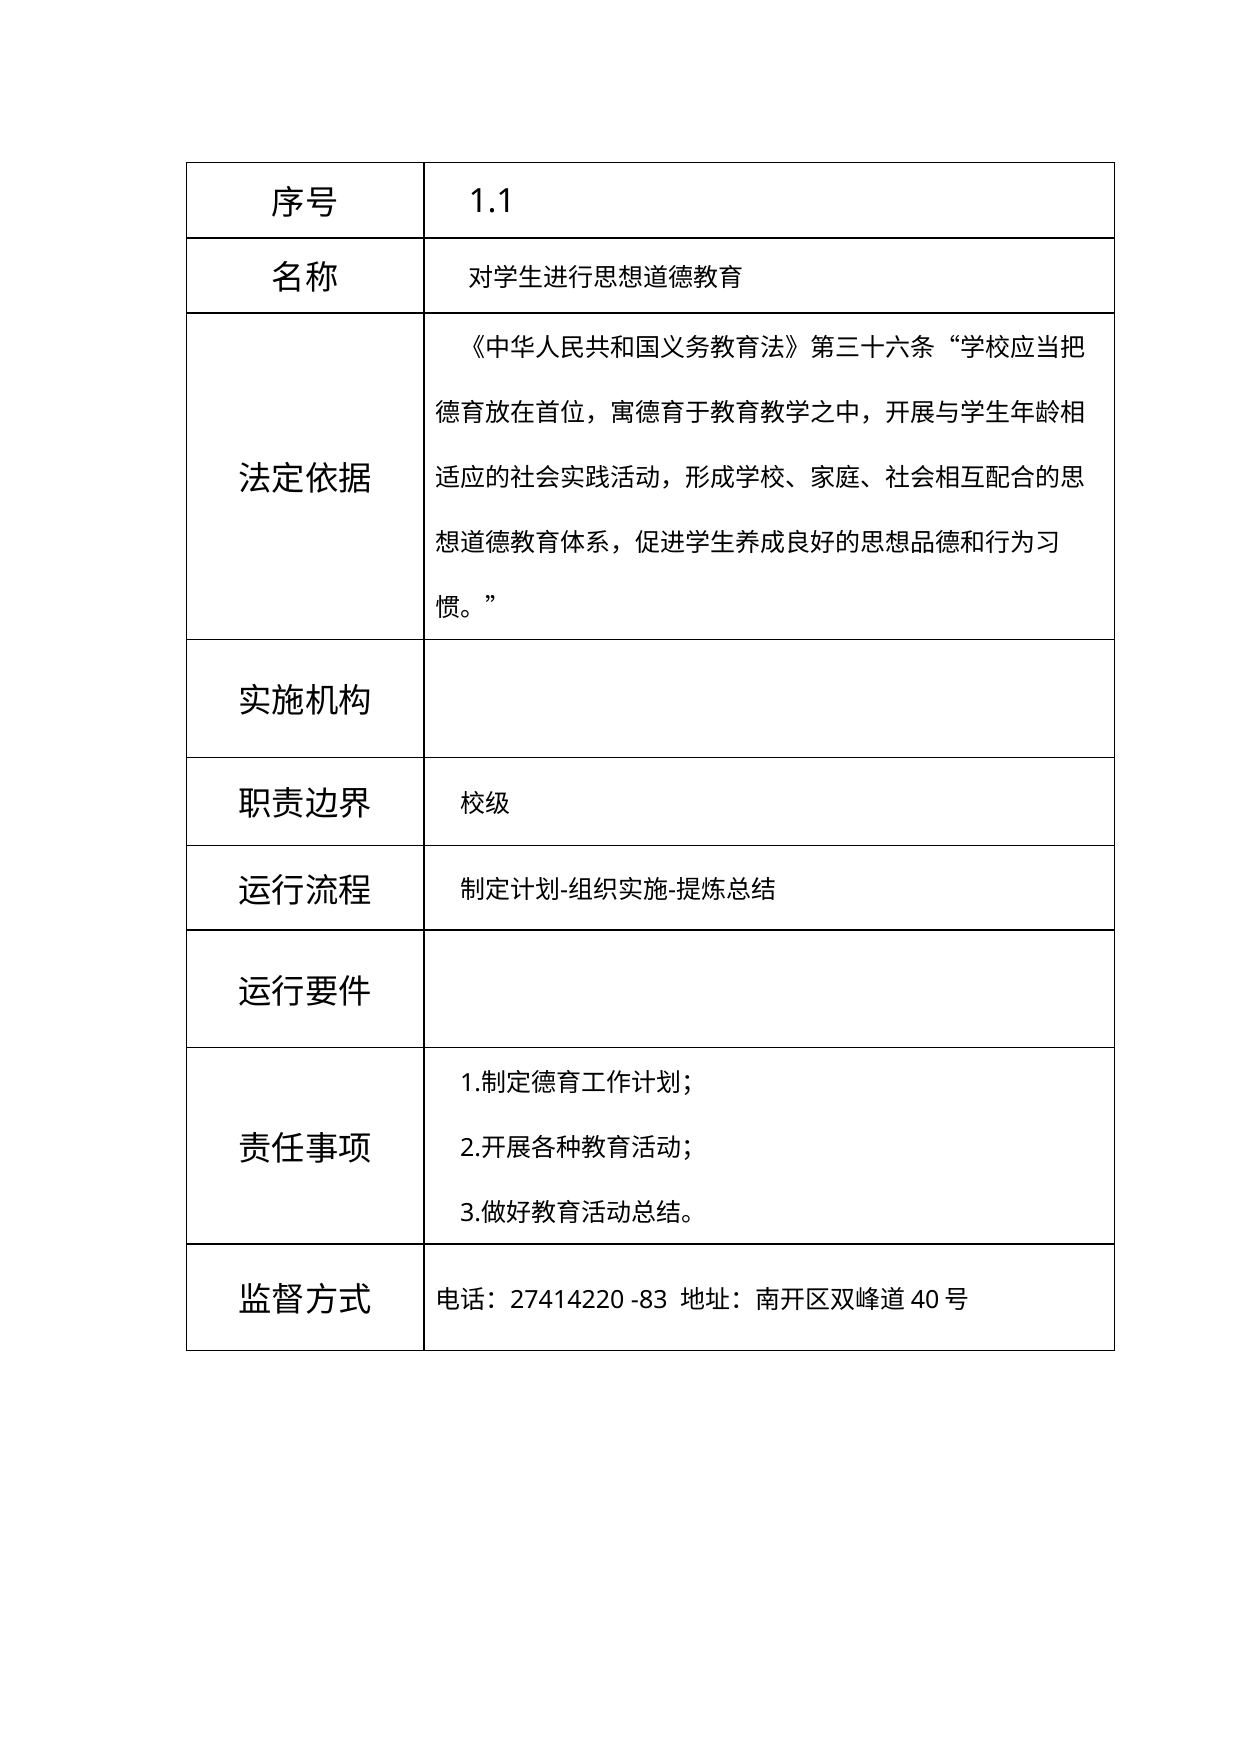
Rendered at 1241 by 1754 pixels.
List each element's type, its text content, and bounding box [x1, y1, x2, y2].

table_cell 制定计划-组织实施-提炼总结 [425, 846, 1114, 929]
table_cell 1.1 [425, 163, 1114, 237]
table_cell 实施机构 [187, 640, 423, 756]
table_cell 运行要件 [187, 931, 423, 1047]
table_cell 序号 [187, 163, 423, 237]
table_cell 校级 [425, 758, 1114, 845]
table_cell [425, 931, 1114, 1047]
table_cell 《中华人民共和国义务教育法》第三十六条“学校应当把德育放在首位，寓德育于教育教学之中，开展与学生年龄相适应的社会实践活动，形成学校、家庭、社会相互配合的思想道德教育体系，促进学生养成良好的思想品德和行为习惯。” [425, 314, 1114, 638]
table_cell 运行流程 [187, 846, 423, 929]
table_cell 名称 [187, 239, 423, 312]
table_cell 职责边界 [187, 758, 423, 845]
table_cell 1.制定德育工作计划； 2.开展各种教育活动； 3.做好教育活动总结。 [425, 1048, 1114, 1243]
table_cell 电话：27414220 -83 地址：南开区双峰道40号 [425, 1245, 1114, 1350]
table_cell 对学生进行思想道德教育 [425, 239, 1114, 312]
table_cell 监督方式 [187, 1245, 423, 1350]
table_cell [425, 640, 1114, 756]
table_cell 法定依据 [187, 314, 423, 638]
table_cell 责任事项 [187, 1048, 423, 1243]
